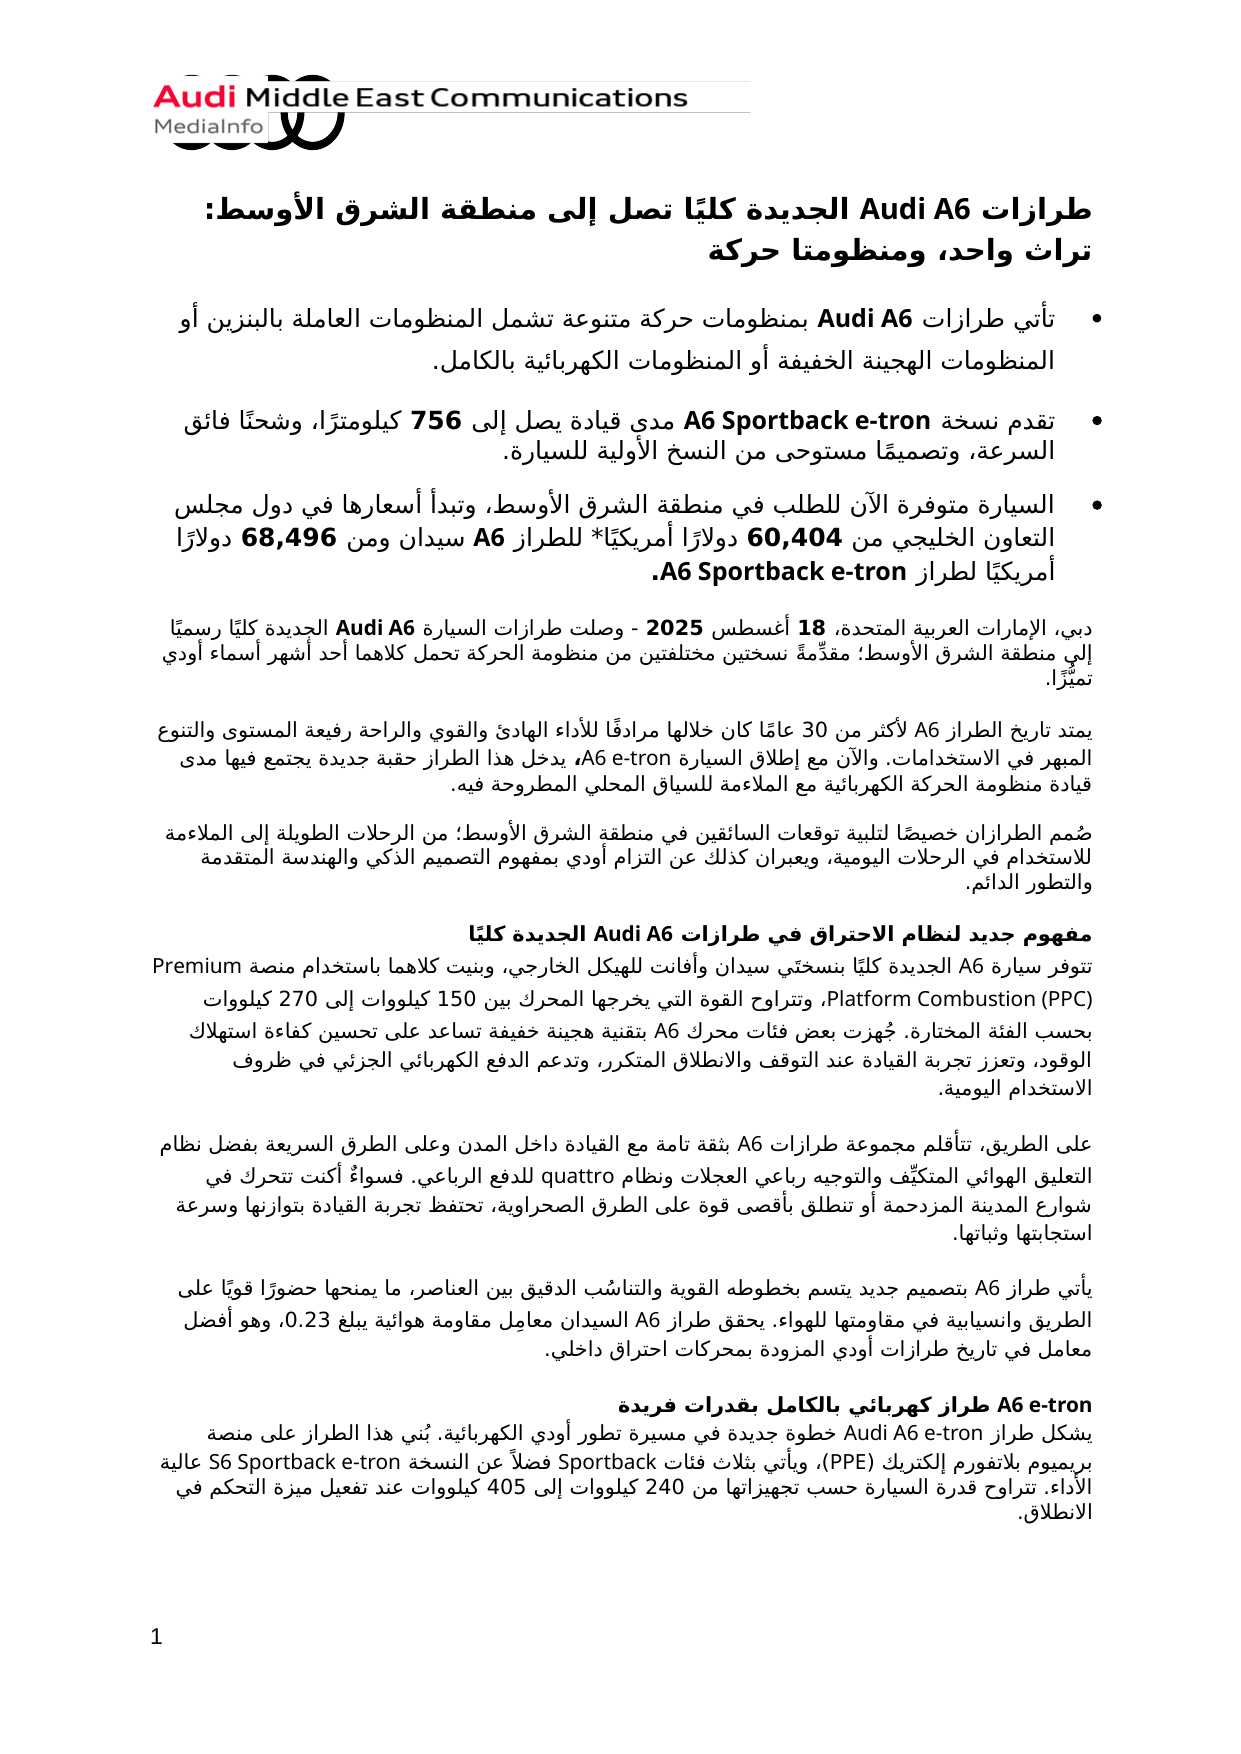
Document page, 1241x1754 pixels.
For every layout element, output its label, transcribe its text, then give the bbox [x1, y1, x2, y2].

list تأتي طرازات Audi A6 بمنظومات حركة متنوعة تشمل المنظومات العاملة بالبنزين أو المنظومات الهجينة الخفيفة أو المنظومات الكهربائية بالكامل. [148, 294, 1093, 377]
text مفهوم جديد لنظام الاحتراق في طرازات Audi A6 الجديدة كليًا [150, 919, 1093, 947]
text يمتد تاريخ الطراز A6 لأكثر من 30 عامًا كان خلالها مرادفًا للأداء الهادئ والقوي والراحة رفيعة المستوى والتنوع المبهر في الاستخدامات. والآن مع إطلاق السيارة A6 e-tron، يدخل هذا الطراز حقبة جديدة يجتمع فيها مدى قيادة منظومة الحركة الكهربائية مع الملاءمة للسياق المحلي المطروحة فيه. [148, 715, 1093, 796]
text A6 e-tron طراز كهربائي بالكامل بقدرات فريدة [148, 1390, 1093, 1418]
text يشكل طراز Audi A6 e-tron خطوة جديدة في مسيرة تطور أودي الكهربائية. بُني هذا الطراز على منصة بريميوم بلاتفورم إلكتريك (PPE)، ويأتي بثلاث فئات Sportback فضلاً عن النسخة S6 Sportback e-tron عالية الأداء. تتراوح قدرة السيارة حسب تجهيزاتها من 240 كيلووات إلى 405 كيلووات عند تفعيل ميزة التحكم في الانطلاق. [148, 1418, 1093, 1524]
text تتوفر سيارة A6 الجديدة كليًا بنسختَي سيدان وأفانت للهيكل الخارجي، وبنيت كلاهما باستخدام منصة Premium Platform Combustion (PPC)، وتتراوح القوة التي يخرجها المحرك بين 150 كيلووات إلى 270 كيلووات بحسب الفئة المختارة. جُهزت بعض فئات محرك A6 بتقنية هجينة خفيفة تساعد على تحسين كفاءة استهلاك الوقود، وتعزز تجربة القيادة عند التوقف والانطلاق المتكرر، وتدعم الدفع الكهربائي الجزئي في ظروف الاستخدام اليومية. [150, 952, 1093, 1100]
list السيارة متوفرة الآن للطلب في منطقة الشرق الأوسط، وتبدأ أسعارها في دول مجلس التعاون الخليجي من 60,404 دولارًا أمريكيًا* للطراز A6 سيدان ومن 68,496 دولارًا أمريكيًا لطراز A6 Sportback e-tron. [148, 491, 1093, 588]
list تقدم نسخة A6 Sportback e-tron مدى قيادة يصل إلى 756 كيلومترًا، وشحنًا فائق السرعة، وتصميمًا مستوحى من النسخ الأولية للسيارة. [148, 402, 1093, 466]
picture [150, 75, 750, 143]
text طرازات Audi A6 الجديدة كليًا تصل إلى منطقة الشرق الأوسط: تراث واحد، ومنظومتا حركة [148, 186, 1093, 269]
text يأتي طراز A6 بتصميم جديد يتسم بخطوطه القوية والتناسُب الدقيق بين العناصر، ما يمنحها حضورًا قويًا على الطريق وانسيابية في مقاومتها للهواء. يحقق طراز A6 السيدان معامِل مقاومة هوائية يبلغ 0.23، وهو أفضل معامل في تاريخ طرازات أودي المزودة بمحركات احتراق داخلي. [150, 1273, 1093, 1362]
text صُمم الطرازان خصيصًا لتلبية توقعات السائقين في منطقة الشرق الأوسط؛ من الرحلات الطويلة إلى الملاءمة للاستخدام في الرحلات اليومية، ويعبران كذلك عن التزام أودي بمفهوم التصميم الذكي والهندسة المتقدمة والتطور الدائم. [148, 821, 1093, 894]
text دبي، الإمارات العربية المتحدة، 18 أغسطس 2025 - وصلت طرازات السيارة Audi A6 الجديدة كليًا رسميًا إلى منطقة الشرق الأوسط؛ مقدِّمةً نسختين مختلفتين من منظومة الحركة تحمل كلاهما أحد أشهر أسماء أودي تميُّزًا. [148, 613, 1093, 690]
text على الطريق، تتأقلم مجموعة طرازات A6 بثقة تامة مع القيادة داخل المدن وعلى الطرق السريعة بفضل نظام التعليق الهوائي المتكيِّف والتوجيه رباعي العجلات ونظام quattro للدفع الرباعي. فسواءٌ أكنت تتحرك في شوارع المدينة المزدحمة أو تنطلق بأقصى قوة على الطرق الصحراوية، تحتفظ تجربة القيادة بتوازنها وسرعة استجابتها وثباتها. [150, 1129, 1093, 1245]
